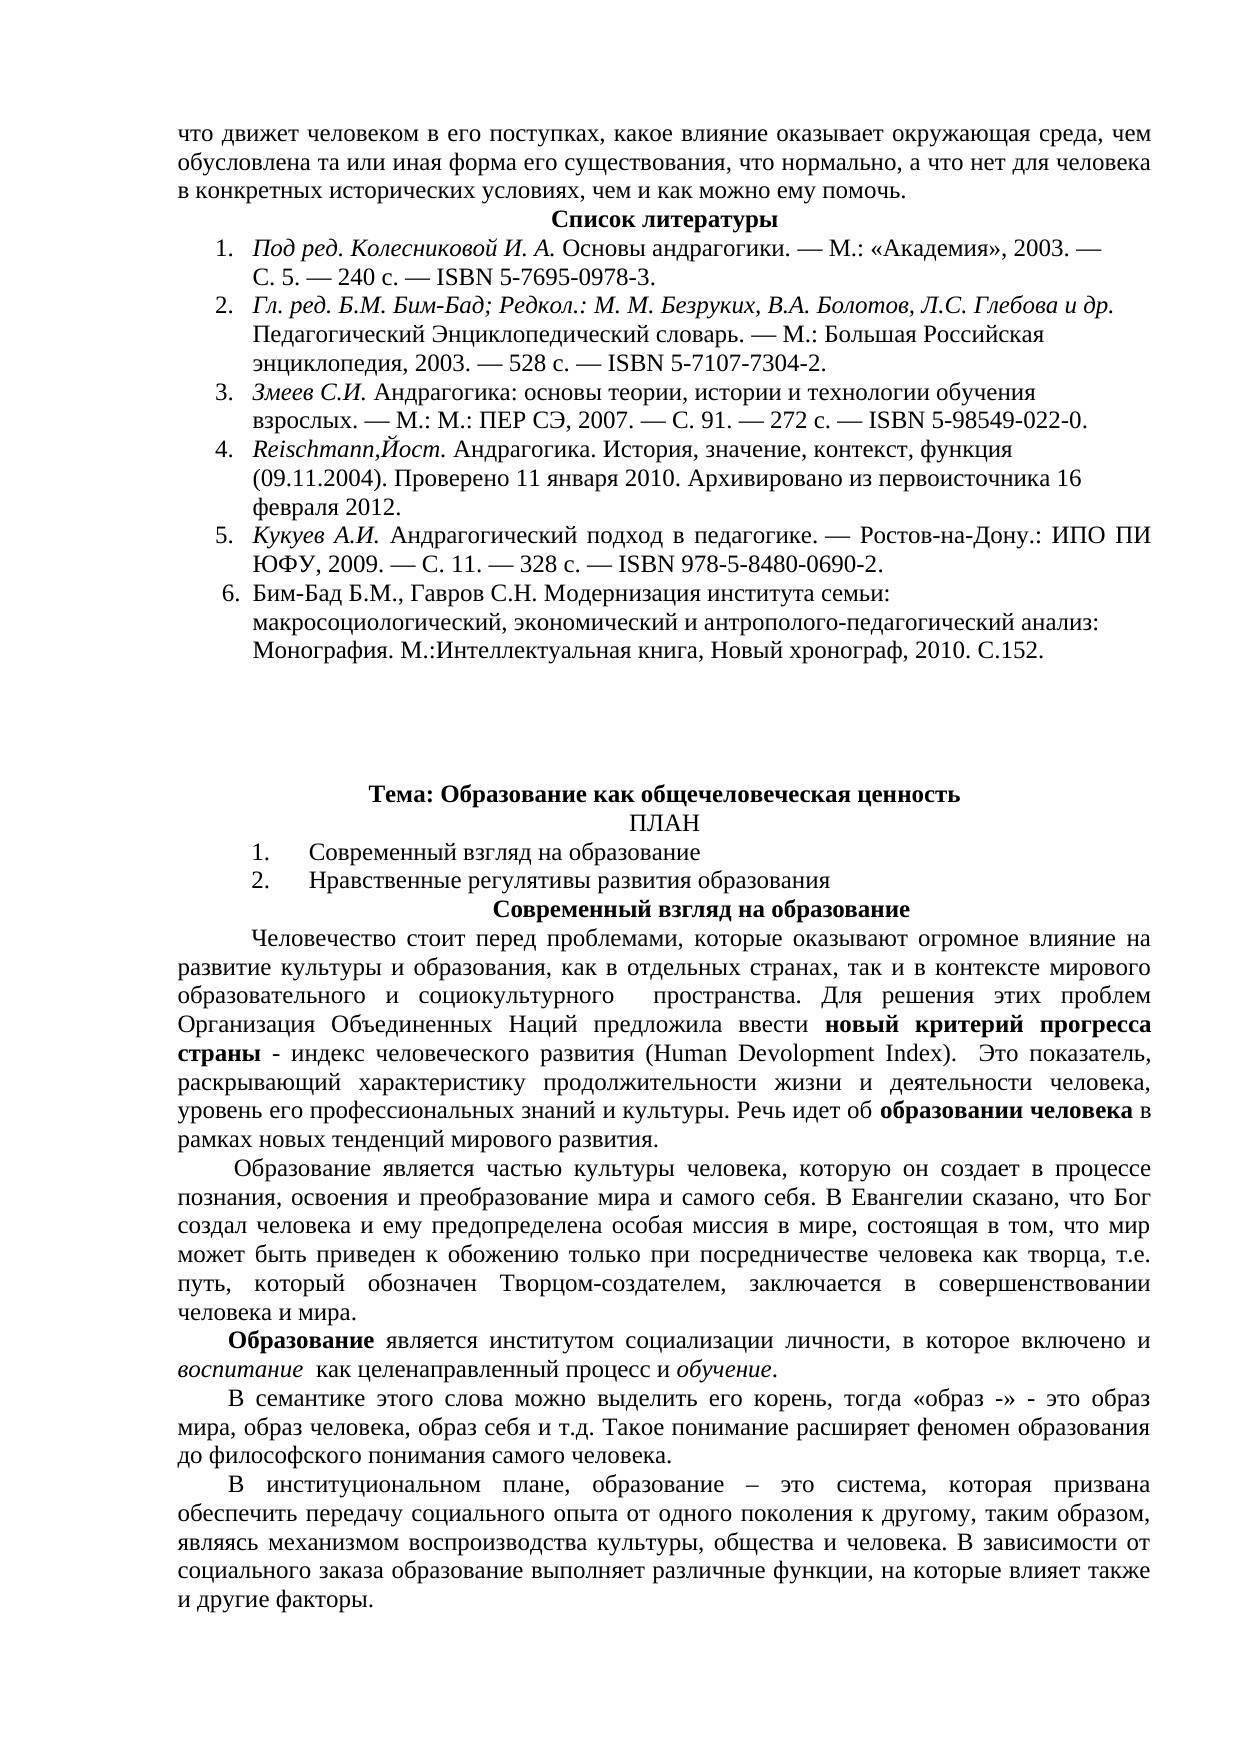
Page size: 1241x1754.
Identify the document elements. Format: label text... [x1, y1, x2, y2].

list Гл. ред. Б.М. Бим-Бад; Редкол.: М. М. Безруких, В.А. Болотов, Л.С. Глебова и др. Педагогический Энциклопедический словарь. — М.: Большая Российская энциклопедия, 2003. — 528 с. — ISBN 5-7107-7304-2. [215, 291, 1152, 377]
list Под ред. Колесниковой И. А. Основы андрагогики. — М.: «Академия», 2003. — С. 5. — 240 с. — ISBN 5-7695-0978-3. [215, 233, 1152, 291]
list Бим-Бад Б.М., Гавров С.Н. Модернизация института семьи: макросоциологический, экономический и антрополого-педагогический анализ: Монография. М.:Интеллектуальная книга, Новый хронограф, 2010. С.152. [222, 578, 1152, 664]
list Современный взгляд на образование [177, 837, 1152, 866]
text Образование является институтом социализации личности, в которое включено и воспитание как целенаправленный процесс и обучение. [177, 1326, 1152, 1383]
list Кукуев А.И. Андрагогический подход в педагогике. — Ростов-на-Дону.: ИПО ПИ ЮФУ, 2009. — С. 11. — 328 с. — ISBN 978-5-8480-0690-2. [215, 521, 1152, 578]
text Образование является частью культуры человека, которую он создает в процессе познания, освоения и преобразование мира и самого себя. В Евангелии сказано, что Бог создал человека и ему предопределена особая миссия в мире, состоящая в том, что мир может быть приведен к обожению только при посредничестве человека как творца, т.е. путь, который обозначен Творцом-создателем, заключается в совершенствовании человека и мира. [177, 1153, 1152, 1326]
list Нравственные регулятивы развития образования [177, 866, 1152, 894]
text В институциональном плане, образование – это система, которая призвана обеспечить передачу социального опыта от одного поколения к другому, таким образом, являясь механизмом воспроизводства культуры, общества и человека. В зависимости от социального заказа образование выполняет различные функции, на которые влияет также и другие факторы. [177, 1469, 1152, 1613]
text Современный взгляд на образование [177, 894, 1152, 923]
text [177, 118, 1152, 204]
text Тема: Образование как общечеловеческая ценность [177, 779, 1152, 808]
list Змеев С.И. Андрагогика: основы теории, истории и технологии обучения взрослых. — М.: М.: ПЕР СЭ, 2007. — С. 91. — 272 с. — ISBN 5-98549-022-0. [215, 377, 1152, 434]
text Человечество стоит перед проблемами, которые оказывают огромное влияние на развитие культуры и образования, как в отдельных странах, так и в контексте мирового образовательного и социокультурного пространства. Для решения этих проблем Организация Объединенных Наций предложила ввести новый критерий прогресса страны - индекс человеческого развития (Human Devolopment Index). Это показатель, раскрывающий характеристику продолжительности жизни и деятельности человека, уровень его профессиональных знаний и культуры. Речь идет об образовании человека в рамках новых тенденций мирового развития. [177, 923, 1152, 1153]
text Список литературы [177, 204, 1152, 233]
text В семантике этого слова можно выделить его корень, тогда «образ -» - это образ мира, образ человека, образ себя и т.д. Такое понимание расширяет феномен образования до философского понимания самого человека. [177, 1383, 1152, 1469]
list Reischmann,Йост. Андрагогика. История, значение, контекст, функция (09.11.2004). Проверено 11 января 2010. Архивировано из первоисточника 16 февраля 2012. [215, 434, 1152, 521]
text ПЛАН [177, 808, 1152, 837]
